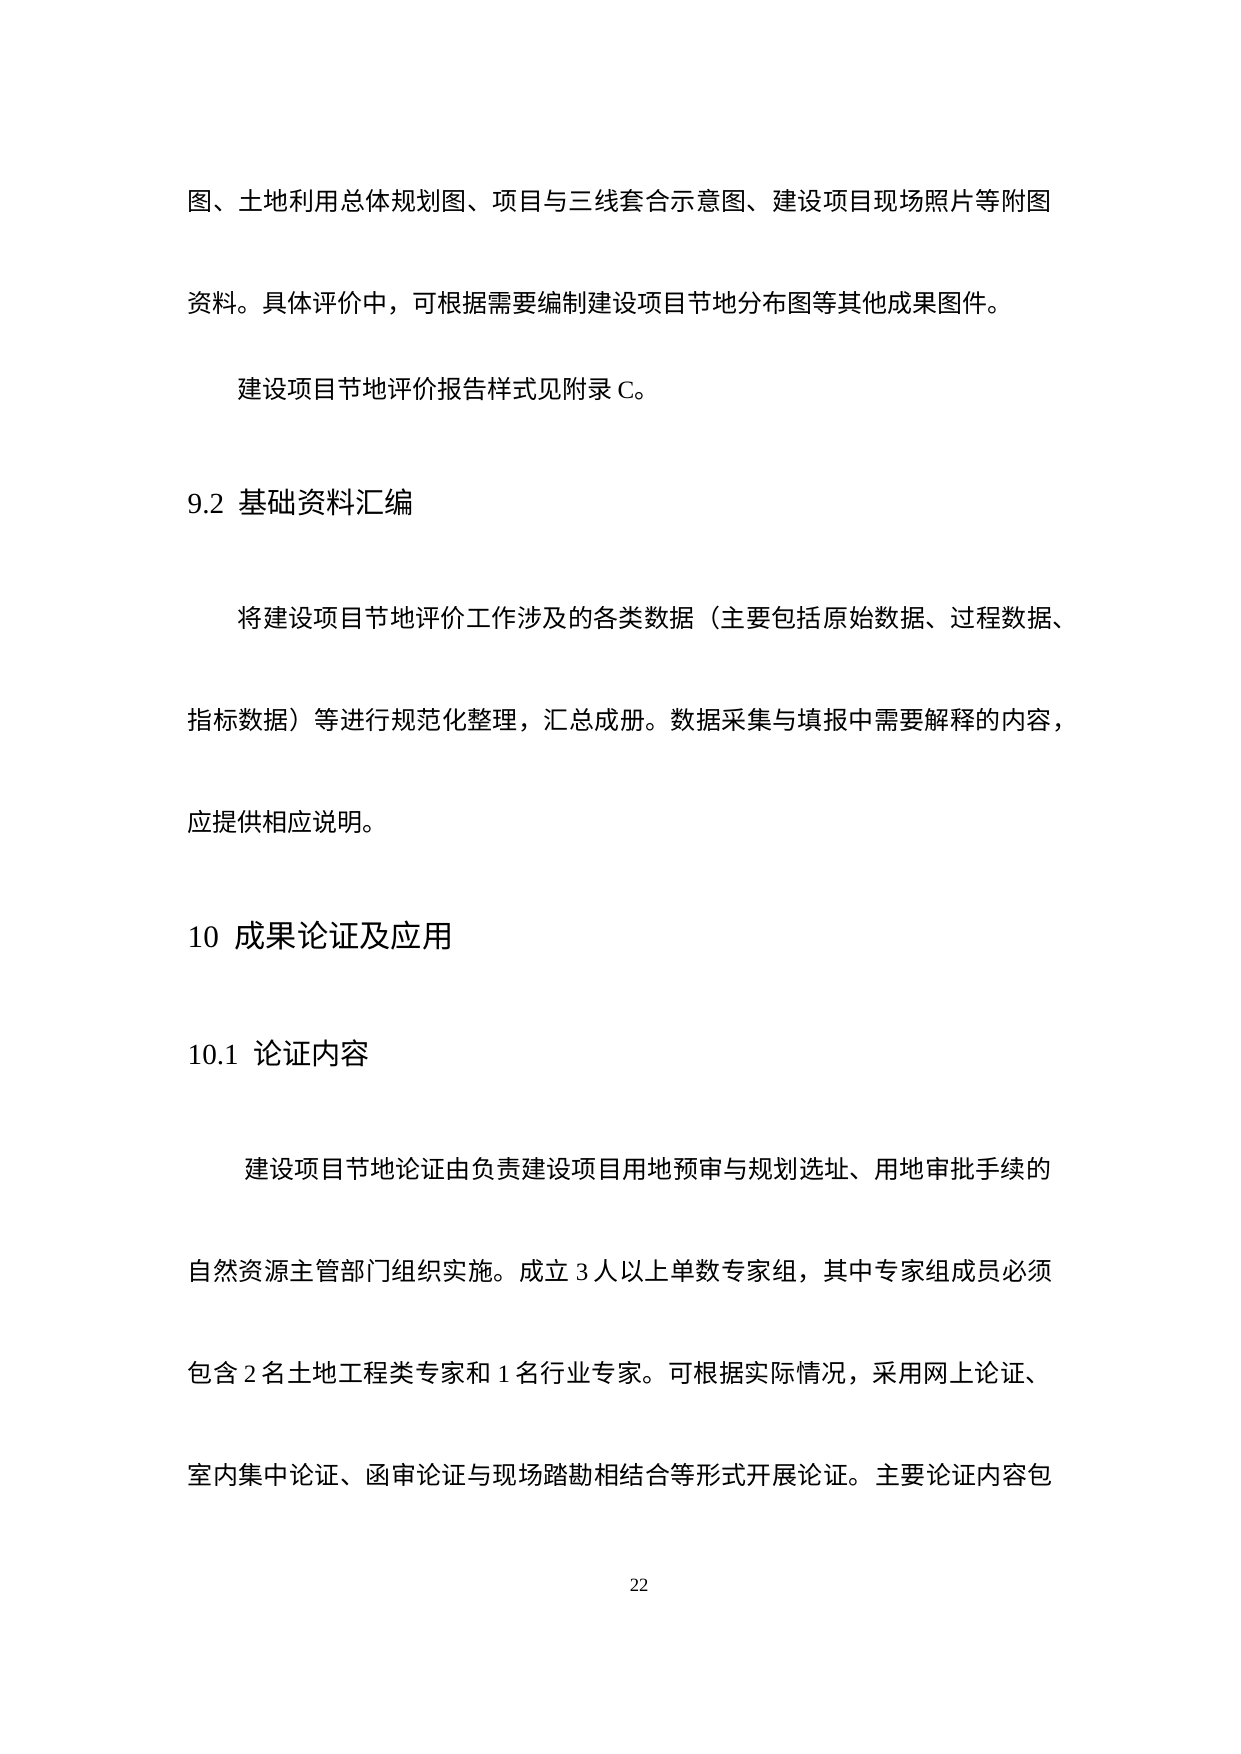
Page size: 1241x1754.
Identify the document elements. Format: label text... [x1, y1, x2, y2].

subtitle 9.2 基础资料汇编 [187, 467, 1053, 535]
text 将建设项目节地评价工作涉及的各类数据（主要包括原始数据、过程数据、指标数据）等进行规范化整理，汇总成册。数据采集与填报中需要解释的内容，应提供相应说明。 [187, 583, 1053, 855]
subtitle 10 成果论证及应用 [187, 900, 1053, 968]
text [187, 1134, 1053, 1507]
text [187, 166, 1053, 336]
subtitle 10.1 论证内容 [187, 1017, 1053, 1085]
text 建设项目节地评价报告样式见附录C。 [187, 354, 1053, 422]
